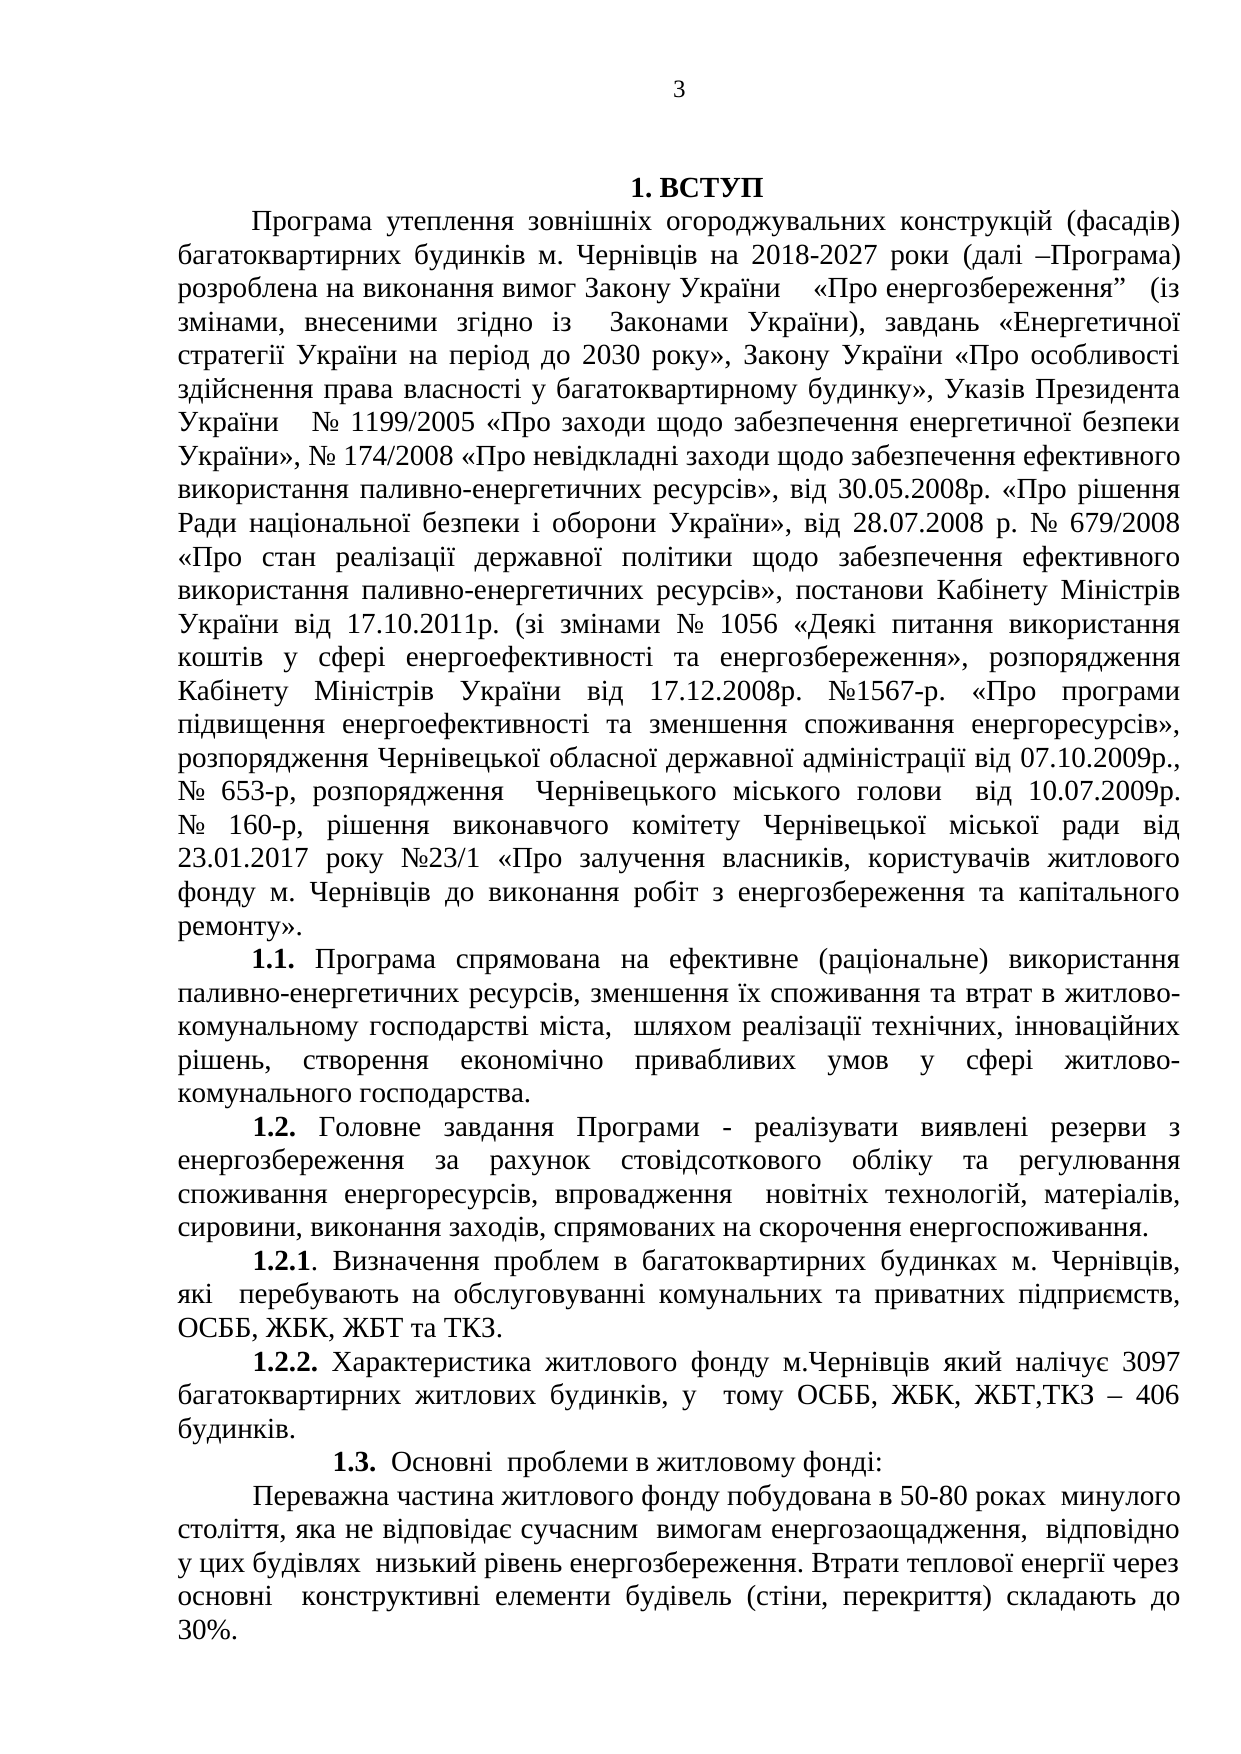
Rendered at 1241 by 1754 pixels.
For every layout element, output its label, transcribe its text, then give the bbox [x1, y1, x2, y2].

text Програма утеплення зовнішніх огороджувальних конструкцій (фасадів) багатоквартирних будинків м. Чернівців на 2018-2027 роки (далі –Програма) розроблена на виконання вимог Закону України «Про енергозбереження” (із змінами, внесеними згідно із Законами України), завдань «Енергетичної стратегії України на період до 2030 року», Закону України «Про особливості здійснення права власності у багатоквартирному будинку», Указів Президента України № 1199/2005 «Про заходи щодо забезпечення енергетичної безпеки України», № 174/2008 «Про невідкладні заходи щодо забезпечення ефективного використання паливно-енергетичних ресурсів», від 30.05.2008р. «Про рішення Ради національної безпеки і оборони України», від 28.07.2008 р. № 679/2008 «Про стан реалізації державної політики щодо забезпечення ефективного використання паливно-енергетичних ресурсів», постанови Кабінету Міністрів України від 17.10.2011р. (зі змінами № 1056 «Деякі питання використання коштів у сфері енергоефективності та енергозбереження», розпорядження Кабінету Міністрів України від 17.12.2008р. №1567-р. «Про програми підвищення енергоефективності та зменшення споживання енергоресурсів», розпорядження Чернівецької обласної державної адміністрації від 07.10.2009р., № 653-р, розпорядження Чернівецького міського голови від 10.07.2009р. № 160-р, рішення виконавчого комітету Чернівецької міської ради від 23.01.2017 року №23/1 «Про залучення власників, користувачів житлового фонду м. Чернівців до виконання робіт з енергозбереження та капітального ремонту». [177, 203, 1181, 941]
text Переважна частина житлового фонду побудована в 50-80 роках минулого століття, яка не відповідає сучасним вимогам енергозаощадження, відповідно у цих будівлях низький рівень енергозбереження. Втрати теплової енергії через [177, 1478, 1181, 1578]
text основні конструктивні елементи будівель (стіни, перекриття) складають до 30%. [177, 1578, 1181, 1646]
text 1. ВСТУП [177, 170, 1181, 203]
text 1.2.1. Визначення проблем в багатоквартирних будинках м. Чернівців, які перебувають на обслуговуванні комунальних та приватних підприємств, ОСББ, ЖБК, ЖБТ та ТКЗ. [177, 1243, 1181, 1344]
text 1.1. Програма спрямована на ефективне (раціональне) використання паливно-енергетичних ресурсів, зменшення їх споживання та втрат в житлово-комунальному господарстві міста, шляхом реалізації технічних, інноваційних рішень, створення економічно привабливих умов у сфері житлово-комунального господарства. [177, 941, 1181, 1109]
subtitle 1.3. Основні проблеми в житловому фонді: [177, 1444, 1181, 1478]
text 1.2.2. Характеристика житлового фонду м.Чернівців який налічує 3097 багатоквартирних житлових будинків, у тому ОСББ, ЖБК, ЖБТ,ТКЗ – 406 будинків. [177, 1344, 1181, 1444]
text 1.2. Головне завдання Програми - реалізувати виявлені резерви з енергозбереження за рахунок стовідсоткового обліку та регулювання споживання енергоресурсів, впровадження новітніх технологій, матеріалів, сировини, виконання заходів, спрямованих на скорочення енергоспоживання. [177, 1109, 1181, 1243]
